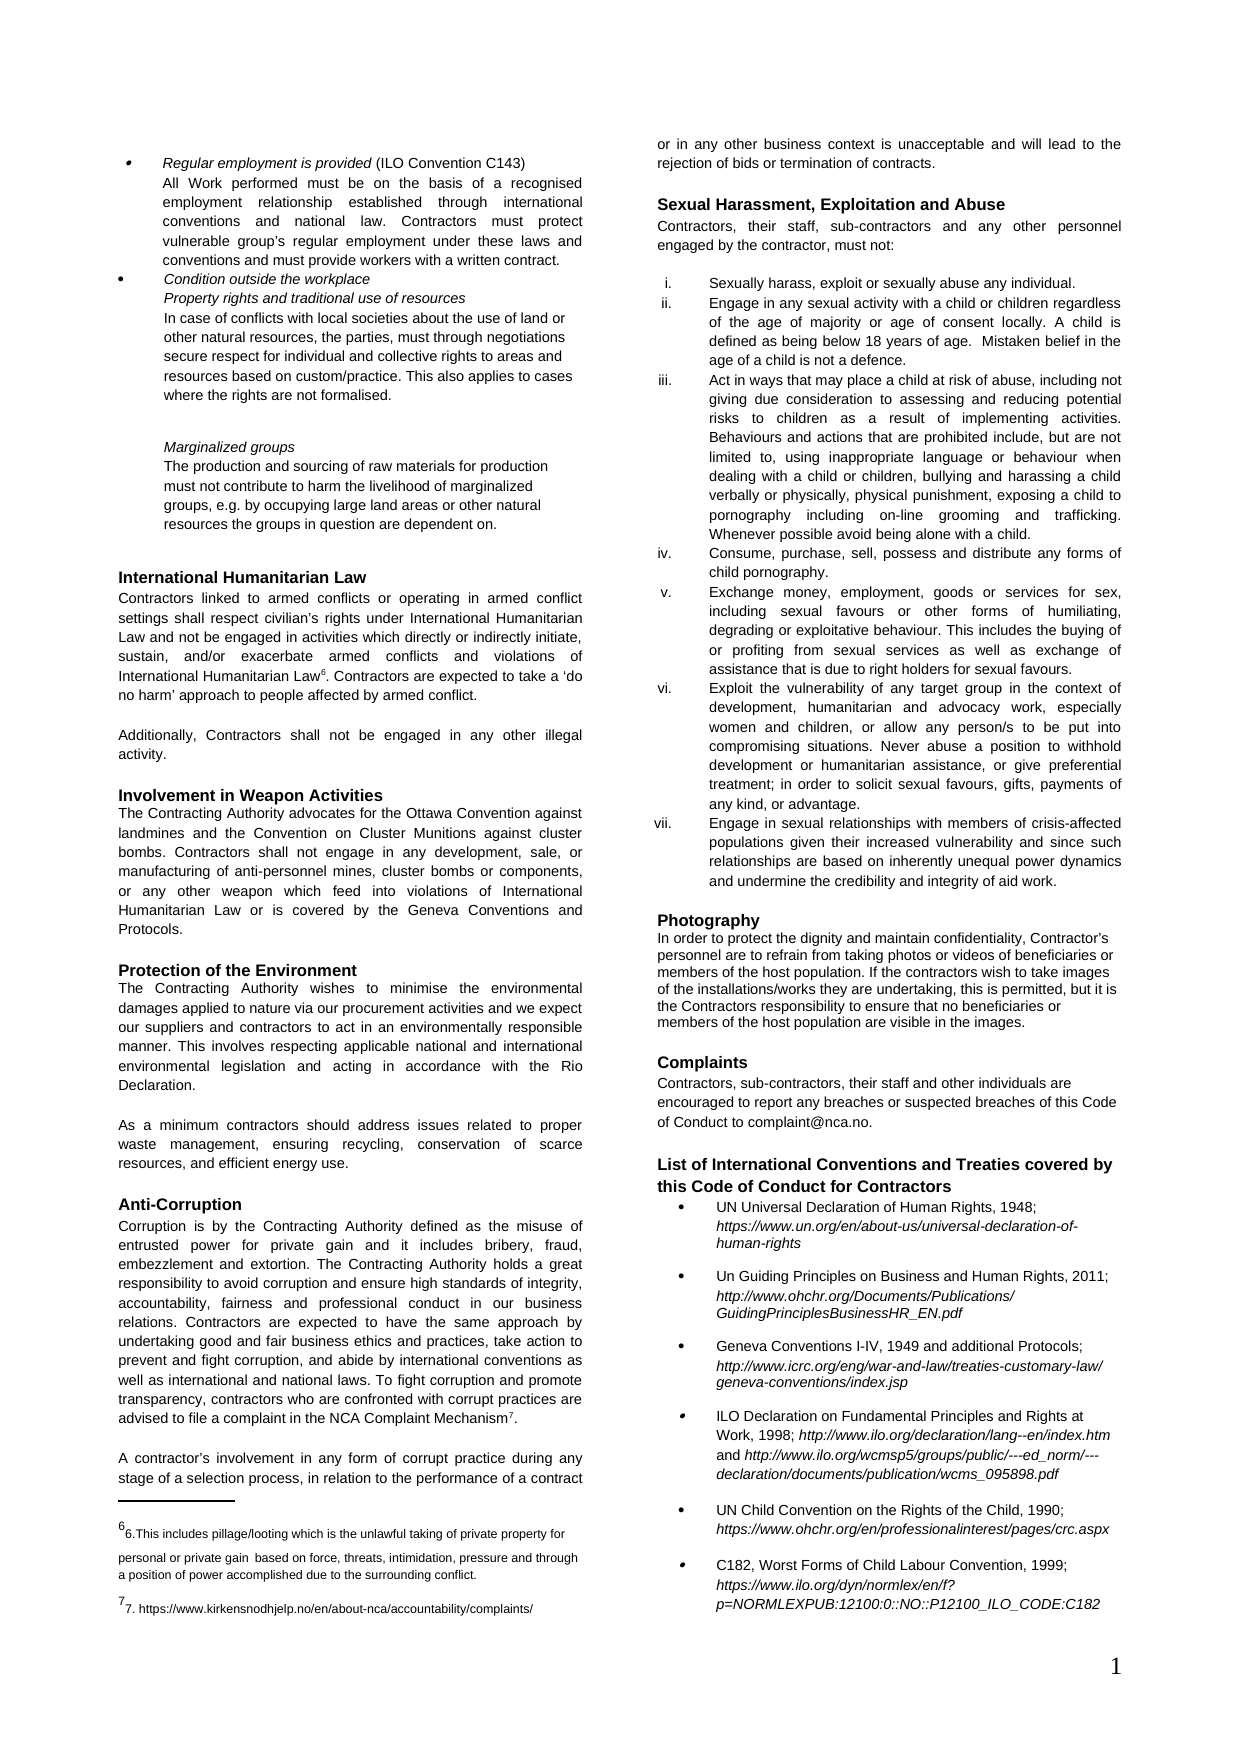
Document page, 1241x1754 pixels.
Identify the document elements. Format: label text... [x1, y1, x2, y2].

text Additionally, Contractors shall not be engaged in any other illegal activity. [118, 727, 583, 763]
text groups, e.g. by occupying large land areas or other natural [156, 497, 583, 513]
text http://www.ohchr.org/Documents/Publications/GuidingPrinciplesBusinessHR_EN.pdf [716, 1287, 1122, 1321]
list ILO Declaration on Fundamental Principles and Rights at Work, 1998; http://www.ilo.org/declaration/lang--en/index.htm and http://www.ilo.org/wcmsp5/groups/public/---ed_norm/---declaration/documents/publication/wcms_095898.pdf [678, 1407, 1122, 1482]
text The Contracting Authority wishes to minimise the environmental damages applied to nature via our procurement activities and we expect our suppliers and contractors to act in an environmentally responsible manner. This involves respecting applicable national and international environmental legislation and acting in accordance with the Rio Declaration. [118, 980, 583, 1093]
text Photography [657, 911, 1122, 930]
list Act in ways that may place a child at risk of abuse, including not giving due consideration to assessing and reducing potential risks to children as a result of implementing activities. Behaviours and actions that are prohibited include, but are not limited to, using inappropriate language or behaviour when dealing with a child or children, bullying and harassing a child verbally or physically, physical punishment, exposing a child to pornography including on-line grooming and trafficking. Whenever possible avoid being alone with a child. [672, 371, 1122, 542]
text resources based on custom/practice. This also applies to cases [156, 367, 583, 384]
text As a minimum contractors should address issues related to proper waste management, ensuring recycling, conservation of scarce resources, and efficient energy use. [118, 1117, 583, 1172]
text Contractors, their staff, sub-contractors and any other personnel engaged by the contractor, must not: [657, 217, 1122, 253]
text Property rights and traditional use of resources [156, 290, 583, 307]
list C182, Worst Forms of Child Labour Convention, 1999; https://www.ilo.org/dyn/normlex/en/f?p=NORMLEXPUB:12100:0::NO::P12100_ILO_CODE:C182 [678, 1557, 1122, 1612]
text Protection of the Environment [118, 961, 583, 980]
text where the rights are not formalised. [156, 387, 583, 403]
text Complaints [657, 1053, 1122, 1072]
text Marginalized groups [156, 439, 583, 456]
list Regular employment is provided (ILO Convention C143) [125, 155, 583, 172]
text International Humanitarian Law [118, 568, 583, 587]
list UN Child Convention on the Rights of the Child, 1990; https://www.ohchr.org/en/professionalinterest/pages/crc.aspx [678, 1501, 1122, 1538]
text Contractors, sub-contractors, their staff and other individuals are encouraged to report any breaches or suspected breaches of this Code of Conduct to complaint@nca.no. [657, 1075, 1122, 1130]
text The Contracting Authority advocates for the Ottawa Convention against landmines and the Convention on Cluster Munitions against cluster bombs. Contractors shall not engage in any development, sale, or manufacturing of anti-personnel mines, cluster bombs or components, or any other weapon which feed into violations of International Humanitarian Law or is covered by the Geneva Conventions and Protocols. [118, 805, 583, 938]
text Corruption is by the Contracting Authority defined as the misuse of entrusted power for private gain and it includes bribery, fraud, embezzlement and extortion. The Contracting Authority holds a great responsibility to avoid corruption and ensure high standards of integrity, accountability, fairness and professional conduct in our business relations. Contractors are expected to have the same approach by undertaking good and fair business ethics and practices, take action to prevent and fight corruption, and abide by international conventions as well as international and national laws. To fight corruption and promote transparency, contractors who are confronted with corrupt practices are advised to file a complaint in the NCA Complaint Mechanism. [118, 1217, 583, 1427]
text Anti-Corruption [118, 1195, 583, 1214]
text Involvement in Weapon Activities [118, 786, 583, 805]
text https://www.un.org/en/about-us/universal-declaration-of-human-rights [716, 1218, 1122, 1251]
list Engage in any sexual activity with a child or children regardless of the age of majority or age of consent locally. A child is defined as being below 18 years of age. Mistaken belief in the age of a child is not a defence. [672, 294, 1122, 369]
text http://www.icrc.org/eng/war-and-law/treaties-customary-law/geneva-conventions/index.jsp [716, 1357, 1122, 1391]
list Exchange money, employment, goods or services for sex, including sexual favours or other forms of humiliating, degrading or exploitative behaviour. This includes the buying of or profiting from sexual services as well as exchange of assistance that is due to right holders for sexual favours. [672, 583, 1122, 677]
text other natural resources, the parties, must through negotiations [156, 329, 583, 346]
text A contractor’s involvement in any form of corrupt practice during any stage of a selection process, in relation to the performance of a contract or in any other business context is unacceptable and will lead to the rejection of bids or termination of contracts. [118, 1450, 583, 1486]
text must not contribute to harm the livelihood of marginalized [156, 477, 583, 494]
text List of International Conventions and Treaties covered by this Code of Conduct for Contractors [657, 1154, 1122, 1196]
text A contractor’s involvement in any form of corrupt practice during any stage of a selection process, in relation to the performance of a contract or in any other business context is unacceptable and will lead to the rejection of bids or termination of contracts. [657, 136, 1122, 172]
list Sexually harass, exploit or sexually abuse any individual. [672, 275, 1122, 292]
list Exploit the vulnerability of any target group in the context of development, humanitarian and advocacy work, especially women and children, or allow any person/s to be put into compromising situations. Never abuse a position to withhold development or humanitarian assistance, or give preferential treatment; in order to solicit sexual favours, gifts, payments of any kind, or advantage. [672, 680, 1122, 812]
text The production and sourcing of raw materials for production [156, 458, 583, 475]
text In case of conflicts with local societies about the use of land or [156, 309, 583, 326]
text resources the groups in question are dependent on. [156, 516, 583, 533]
list UN Universal Declaration of Human Rights, 1948; [678, 1198, 1122, 1215]
list Engage in sexual relationships with members of crisis-affected populations given their increased vulnerability and since such relationships are based on inherently unequal power dynamics and undermine the credibility and integrity of aid work. [672, 814, 1122, 889]
text All Work performed must be on the basis of a recognised employment relationship established through international conventions and national law. Contractors must protect vulnerable group’s regular employment under these laws and conventions and must provide workers with a written contract. [162, 174, 583, 268]
list Geneva Conventions I-IV, 1949 and additional Protocols; [678, 1338, 1122, 1355]
text Sexual Harassment, Exploitation and Abuse [657, 195, 1122, 214]
list Consume, purchase, sell, possess and distribute any forms of child pornography. [672, 545, 1122, 581]
text Contractors linked to armed conflicts or operating in armed conflict settings shall respect civilian’s rights under International Humanitarian Law and not be engaged in activities which directly or indirectly initiate, sustain, and/or exacerbate armed conflicts and violations of International Humanitarian Law. Contractors are expected to take a ‘do no harm’ approach to people affected by armed conflict. [118, 590, 583, 703]
text secure respect for individual and collective rights to areas and [156, 348, 583, 365]
list Condition outside the workplace [118, 271, 583, 288]
text In order to protect the dignity and maintain confidentiality, Contractor’s personnel are to refrain from taking photos or videos of beneficiaries or members of the host population. If the contractors wish to take images of the installations/works they are undertaking, this is permitted, but it is the Contractors responsibility to ensure that no beneficiaries or members of the host population are visible in the images. [657, 930, 1122, 1031]
list Un Guiding Principles on Business and Human Rights, 2011; [678, 1268, 1122, 1285]
